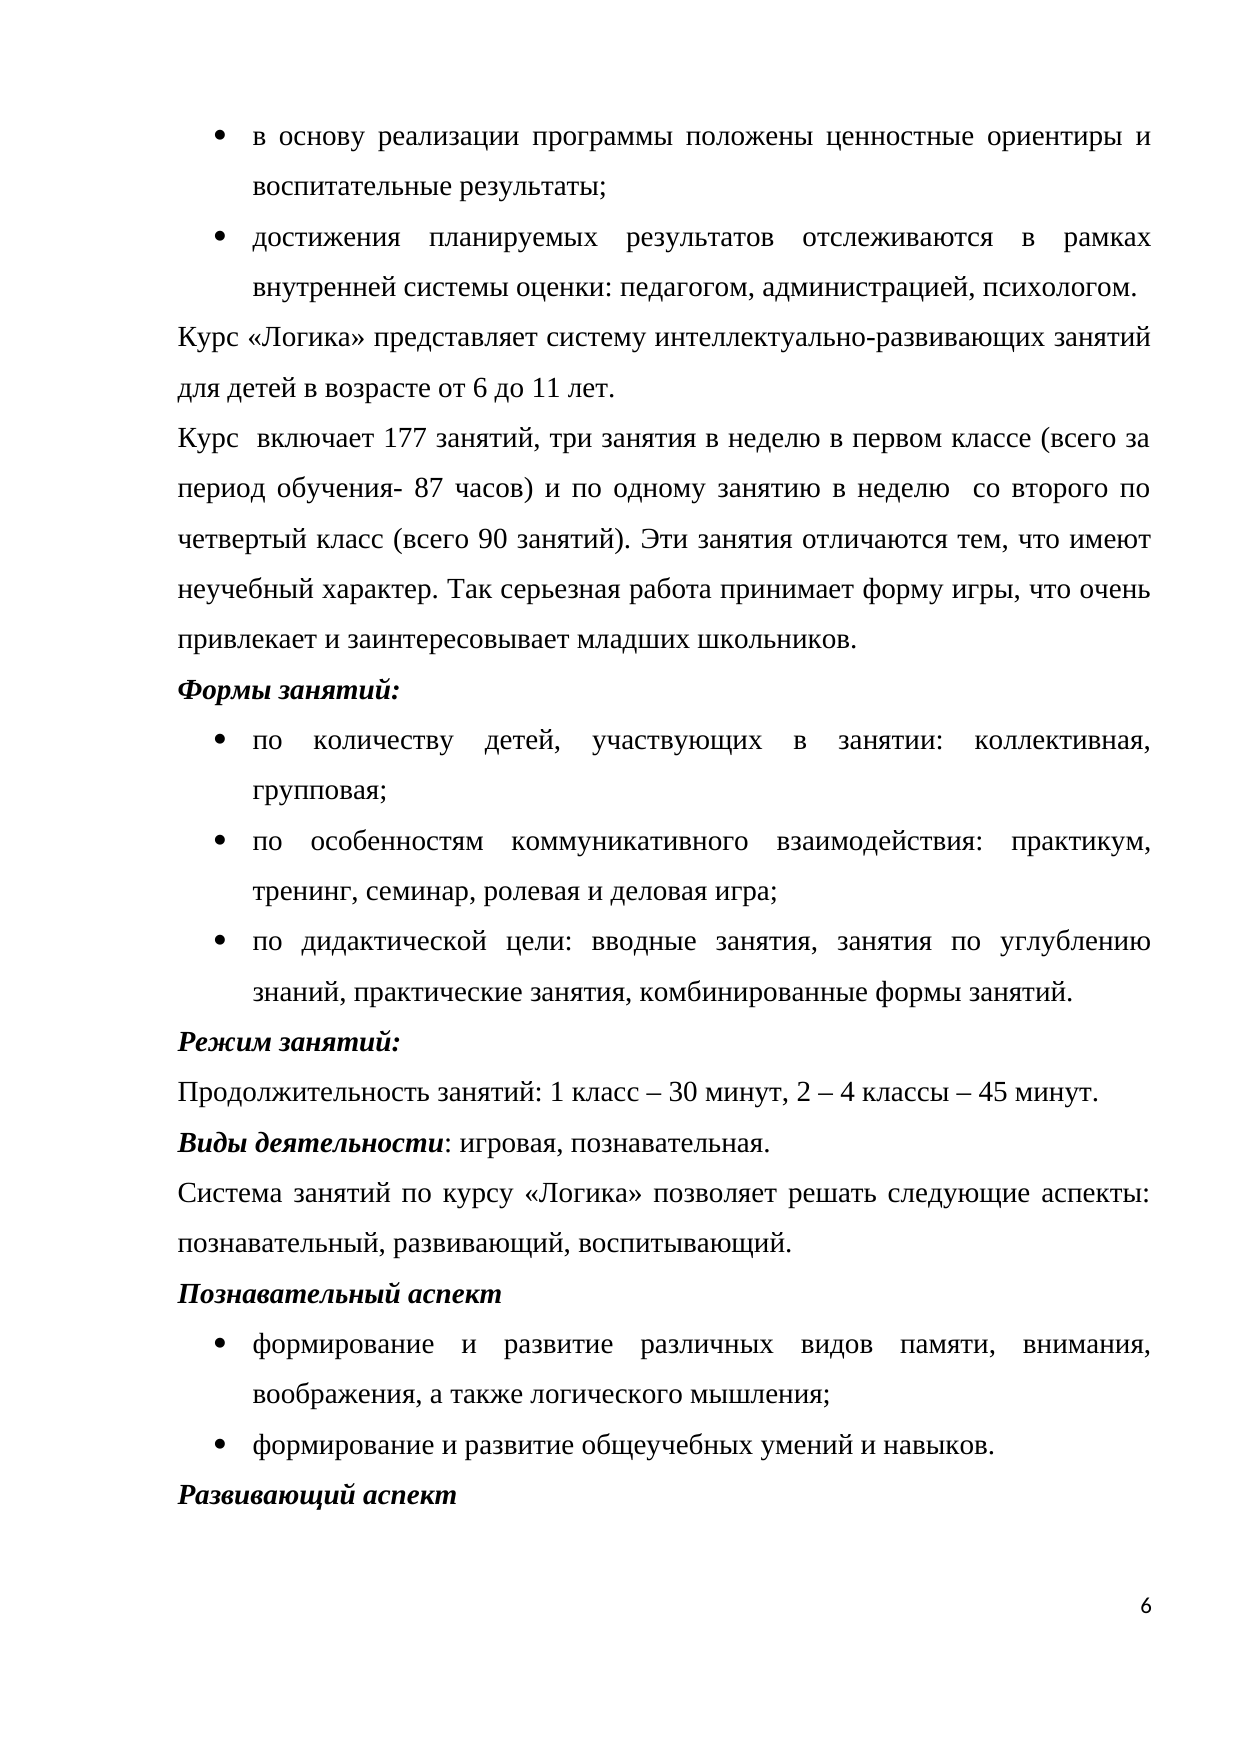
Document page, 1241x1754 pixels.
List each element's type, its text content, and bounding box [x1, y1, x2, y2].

list в основу реализации программы положены ценностные ориентиры и воспитательные результаты; [215, 118, 1152, 202]
text Виды деятельности: игровая, познавательная. [177, 1125, 1152, 1158]
list формирование и развитие различных видов памяти, внимания, воображения, а также логического мышления; [215, 1326, 1152, 1410]
text Формы занятий: [177, 672, 1152, 705]
list формирование и развитие общеучебных умений и навыков. [215, 1427, 1152, 1461]
text Развивающий аспект [177, 1477, 1152, 1511]
list достижения планируемых результатов отслеживаются в рамках внутренней системы оценки: педагогом, администрацией, психологом. [215, 219, 1152, 303]
text Режим занятий: [177, 1024, 1152, 1058]
list по особенностям коммуникативного взаимодействия: практикум, тренинг, семинар, ролевая и деловая игра; [215, 823, 1152, 907]
text Курс «Логика» представляет систему интеллектуально-развивающих занятий для детей в возрасте от 6 до 11 лет. [177, 319, 1152, 403]
text Курс включает 177 занятий, три занятия в неделю в первом классе (всего за период обучения- 87 часов) и по одному занятию в неделю со второго по четвертый класс (всего 90 занятий). Эти занятия отличаются тем, что имеют неучебный характер. Так серьезная работа принимает форму игры, что очень привлекает и заинтересовывает младших школьников. [177, 420, 1152, 655]
list по дидактической цели: вводные занятия, занятия по углублению знаний, практические занятия, комбинированные формы занятий. [215, 923, 1152, 1007]
list по количеству детей, участвующих в занятии: коллективная, групповая; [215, 722, 1152, 806]
text Познавательный аспект [177, 1276, 1152, 1309]
text Продолжительность занятий: 1 класс – 30 минут, 2 – 4 классы – 45 минут. [177, 1074, 1152, 1108]
text Система занятий по курсу «Логика» позволяет решать следующие аспекты: познавательный, развивающий, воспитывающий. [177, 1175, 1152, 1259]
